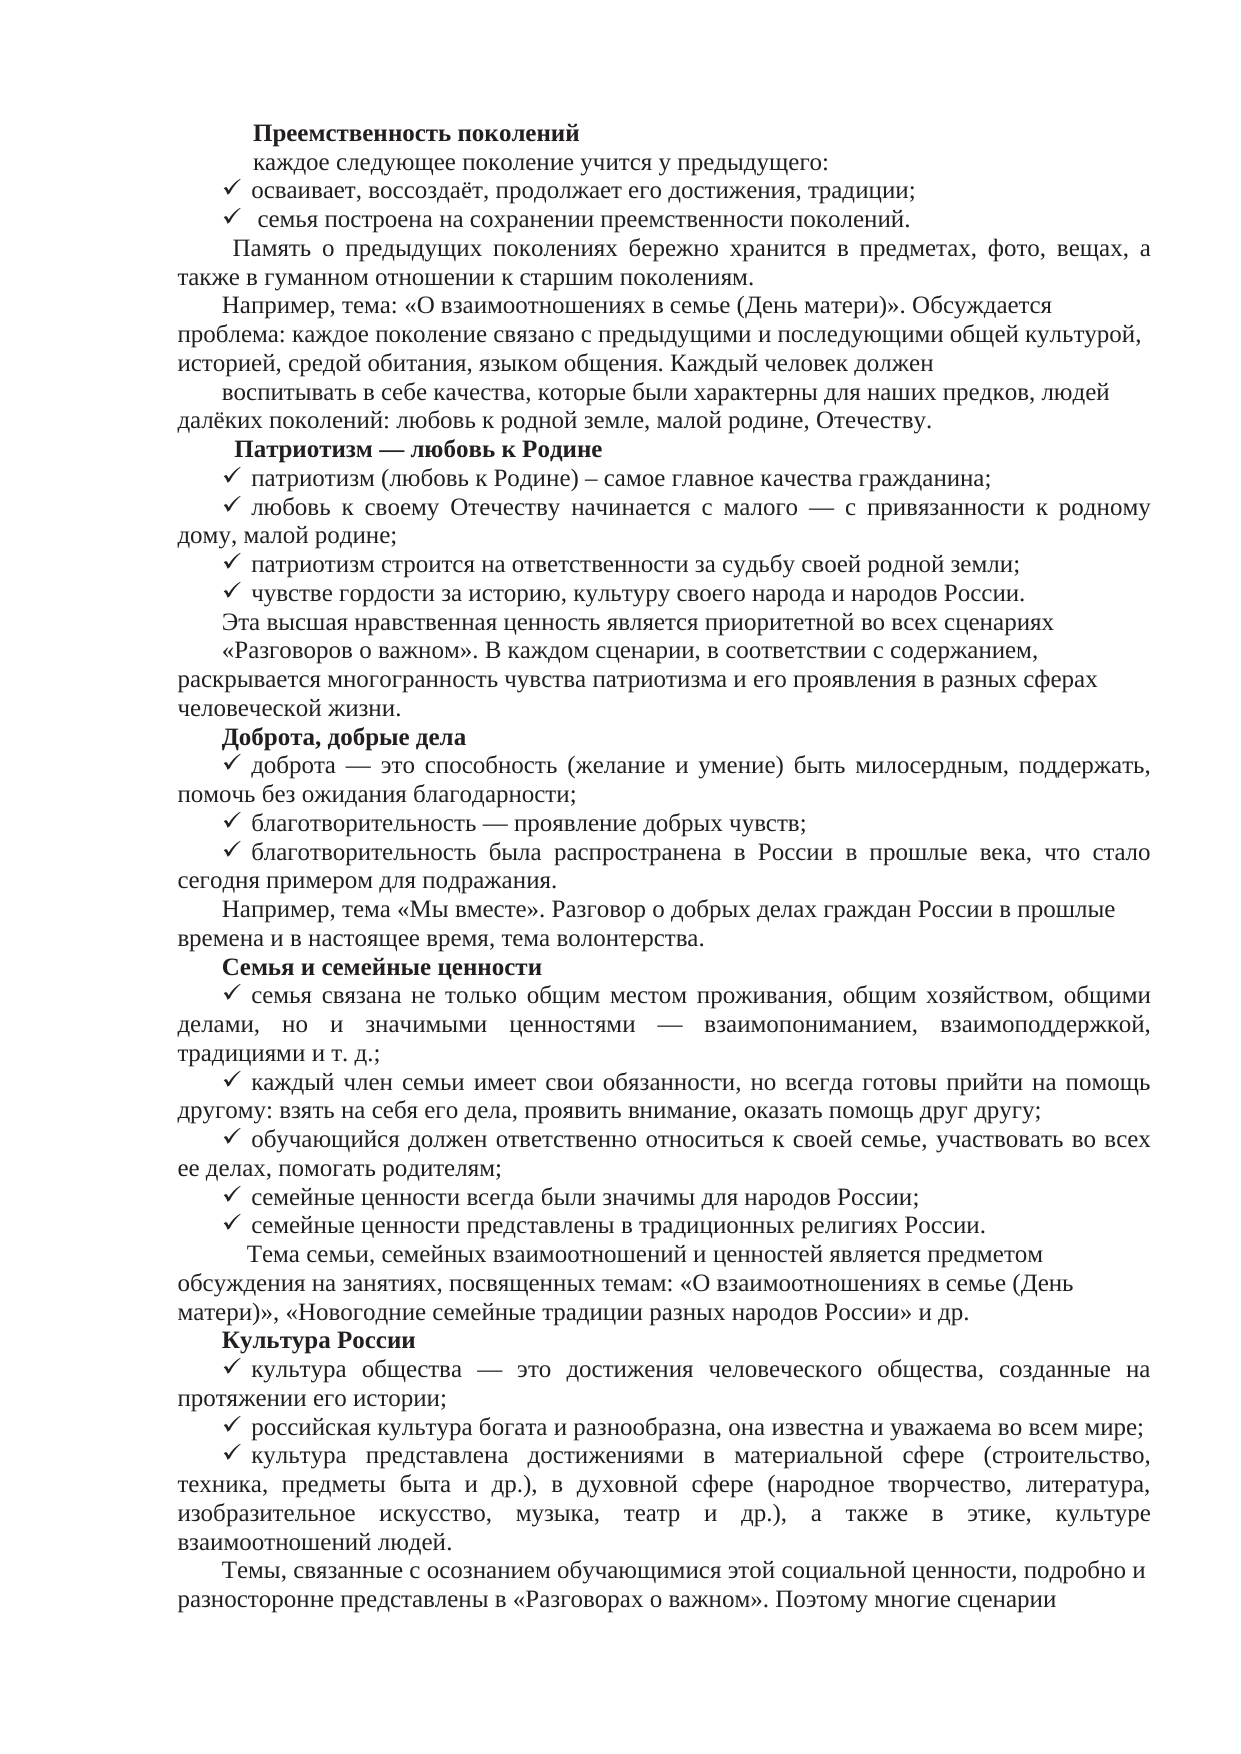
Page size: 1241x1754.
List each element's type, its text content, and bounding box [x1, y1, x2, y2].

text Доброта, добрые дела [177, 722, 1152, 751]
list семейные ценности представлены в традиционных религиях России. [177, 1211, 1152, 1239]
list благотворительность — проявление добрых чувств; [177, 808, 1152, 837]
text Культура России [177, 1326, 1152, 1354]
text Например, тема «Мы вместе». Разговор о добрых делах граждан России в прошлые времена и в настоящее время, тема волонтерства. [177, 894, 1152, 952]
text Патриотизм — любовь к Родине [177, 434, 1152, 463]
text воспитывать в себе качества, которые были характерны для наших предков, людей далёких поколений: любовь к родной земле, малой родине, Отечеству. [177, 377, 1152, 434]
text Например, тема: «О взаимоотношениях в семье (День матери)». Обсуждается проблема: каждое поколение связано с предыдущими и последующими общей культурой, историей, средой обитания, языком общения. Каждый человек должен [177, 291, 1152, 377]
list доброта — это способность (желание и умение) быть милосердным, поддержать, помочь без ожидания благодарности; [177, 751, 1152, 808]
list благотворительность была распространена в России в прошлые века, что стало сегодня примером для подражания. [177, 837, 1152, 894]
text Преемственность поколений [177, 118, 1152, 147]
list каждый член семьи имеет свои обязанности, но всегда готовы прийти на помощь другому: взять на себя его дела, проявить внимание, оказать помощь друг другу; [177, 1067, 1152, 1124]
list культура представлена достижениями в материальной сфере (строительство, техника, предметы быта и др.), в духовной сфере (народное творчество, литература, изобразительное искусство, музыка, театр и др.), а также в этике, культуре взаимоотношений людей. [177, 1441, 1152, 1556]
list семейные ценности всегда были значимы для народов России; [177, 1182, 1152, 1211]
list обучающийся должен ответственно относиться к своей семье, участвовать во всех ее делах, помогать родителям; [177, 1124, 1152, 1182]
text каждое следующее поколение учится у предыдущего: [177, 147, 1152, 176]
text Семья и семейные ценности [177, 952, 1152, 981]
list культура общества — это достижения человеческого общества, созданные на протяжении его истории; [177, 1354, 1152, 1412]
list чувстве гордости за историю, культуру своего народа и народов России. [177, 578, 1152, 607]
list патриотизм (любовь к Родине) – самое главное качества гражданина; [177, 463, 1152, 492]
text Тема семьи, семейных взаимоотношений и ценностей является предметом обсуждения на занятиях, посвященных темам: «О взаимоотношениях в семье (День матери)», «Новогодние семейные традиции разных народов России» и др. [177, 1239, 1152, 1326]
text «Разговоров о важном». В каждом сценарии, в соответствии с содержанием, раскрывается многогранность чувства патриотизма и его проявления в разных сферах человеческой жизни. [177, 636, 1152, 722]
list осваивает, воссоздаёт, продолжает его достижения, традиции; [177, 176, 1152, 204]
list Память о предыдущих поколениях бережно хранится в предметах, фото, вещах, а также в гуманном отношении к старшим поколениям. [177, 233, 1152, 291]
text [177, 1556, 1152, 1613]
list российская культура богата и разнообразна, она известна и уважаема во всем мире; [177, 1412, 1152, 1441]
list семья построена на сохранении преемственности поколений. [177, 204, 1152, 233]
list патриотизм строится на ответственности за судьбу своей родной земли; [177, 549, 1152, 578]
list любовь к своему Отечеству начинается с малого — с привязанности к родному дому, малой родине; [177, 492, 1152, 549]
text Эта высшая нравственная ценность является приоритетной во всех сценариях [177, 607, 1152, 636]
list семья связана не только общим местом проживания, общим хозяйством, общими делами, но и значимыми ценностями — взаимопониманием, взаимоподдержкой, традициями и т. д.; [177, 981, 1152, 1067]
